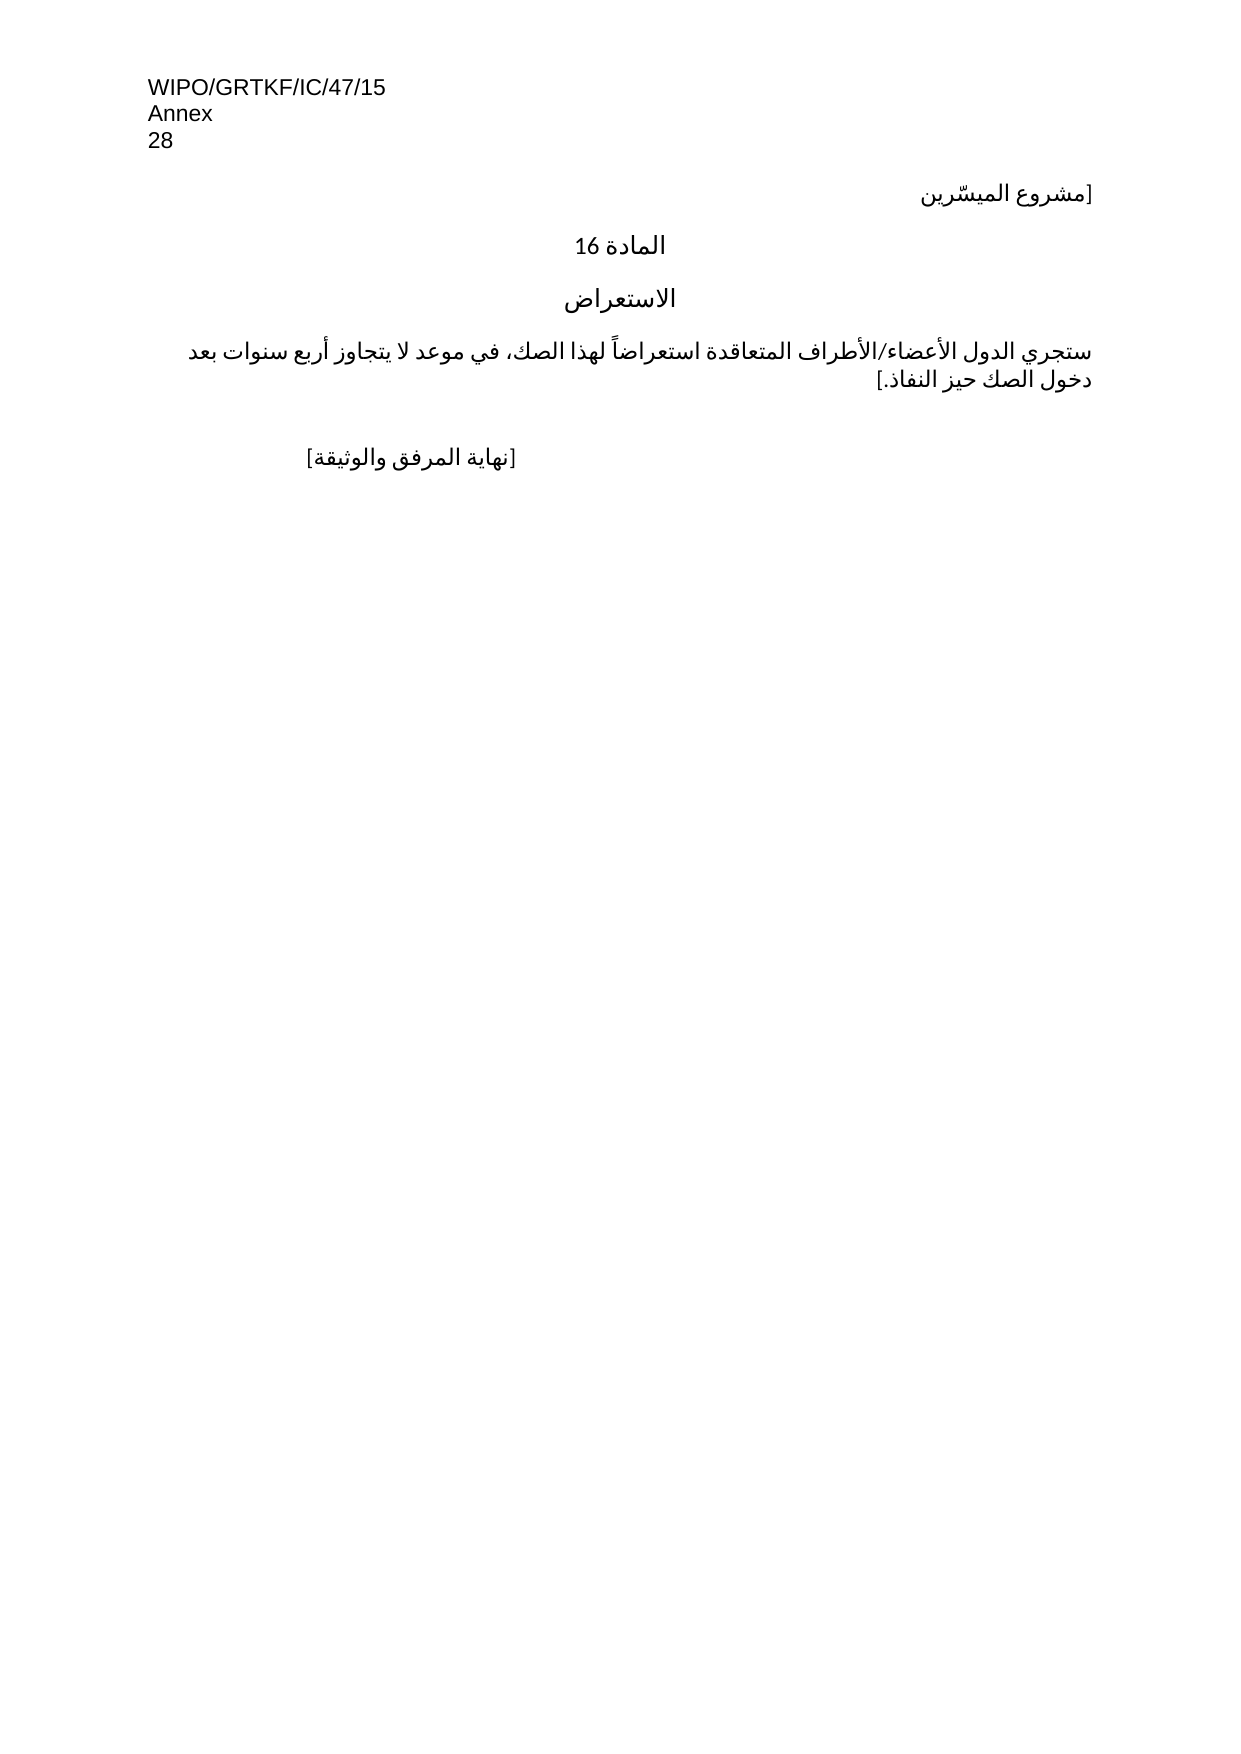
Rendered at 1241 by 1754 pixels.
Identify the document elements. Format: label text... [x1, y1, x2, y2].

text الاستعراض [148, 284, 1092, 314]
text ستجري الدول الأعضاء/الأطراف المتعاقدة استعراضاً لهذا الصك، في موعد لا يتجاوز أربع سنوات بعد دخول الصك حيز النفاذ.] [148, 337, 1092, 393]
text [مشروع الميسّرين [148, 179, 1092, 207]
text المادة 16 [148, 230, 1092, 261]
text [نهاية المرفق والوثيقة] [148, 443, 516, 471]
